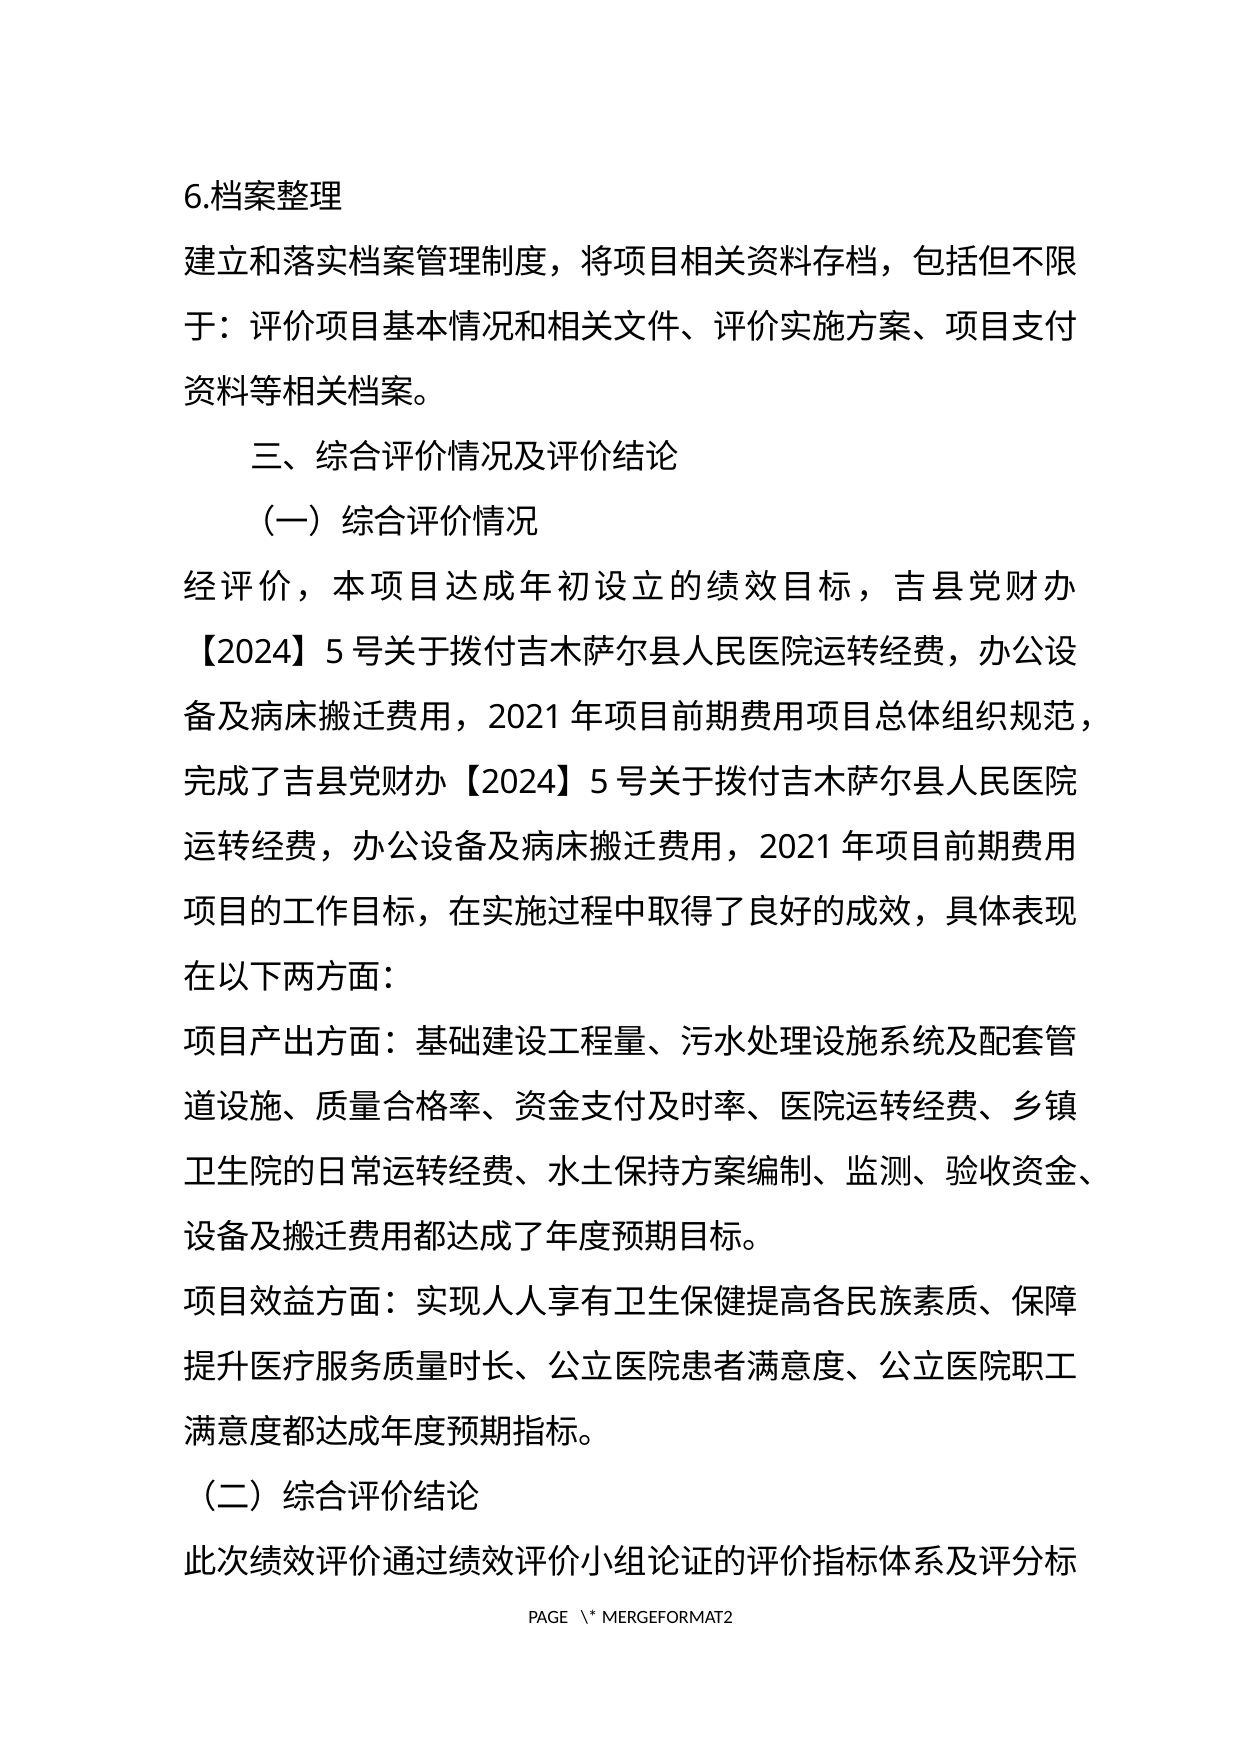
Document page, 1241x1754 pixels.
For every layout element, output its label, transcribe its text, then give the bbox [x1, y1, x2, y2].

text 三、综合评价情况及评价结论 [183, 422, 1078, 487]
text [183, 487, 1078, 1592]
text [183, 162, 1078, 422]
